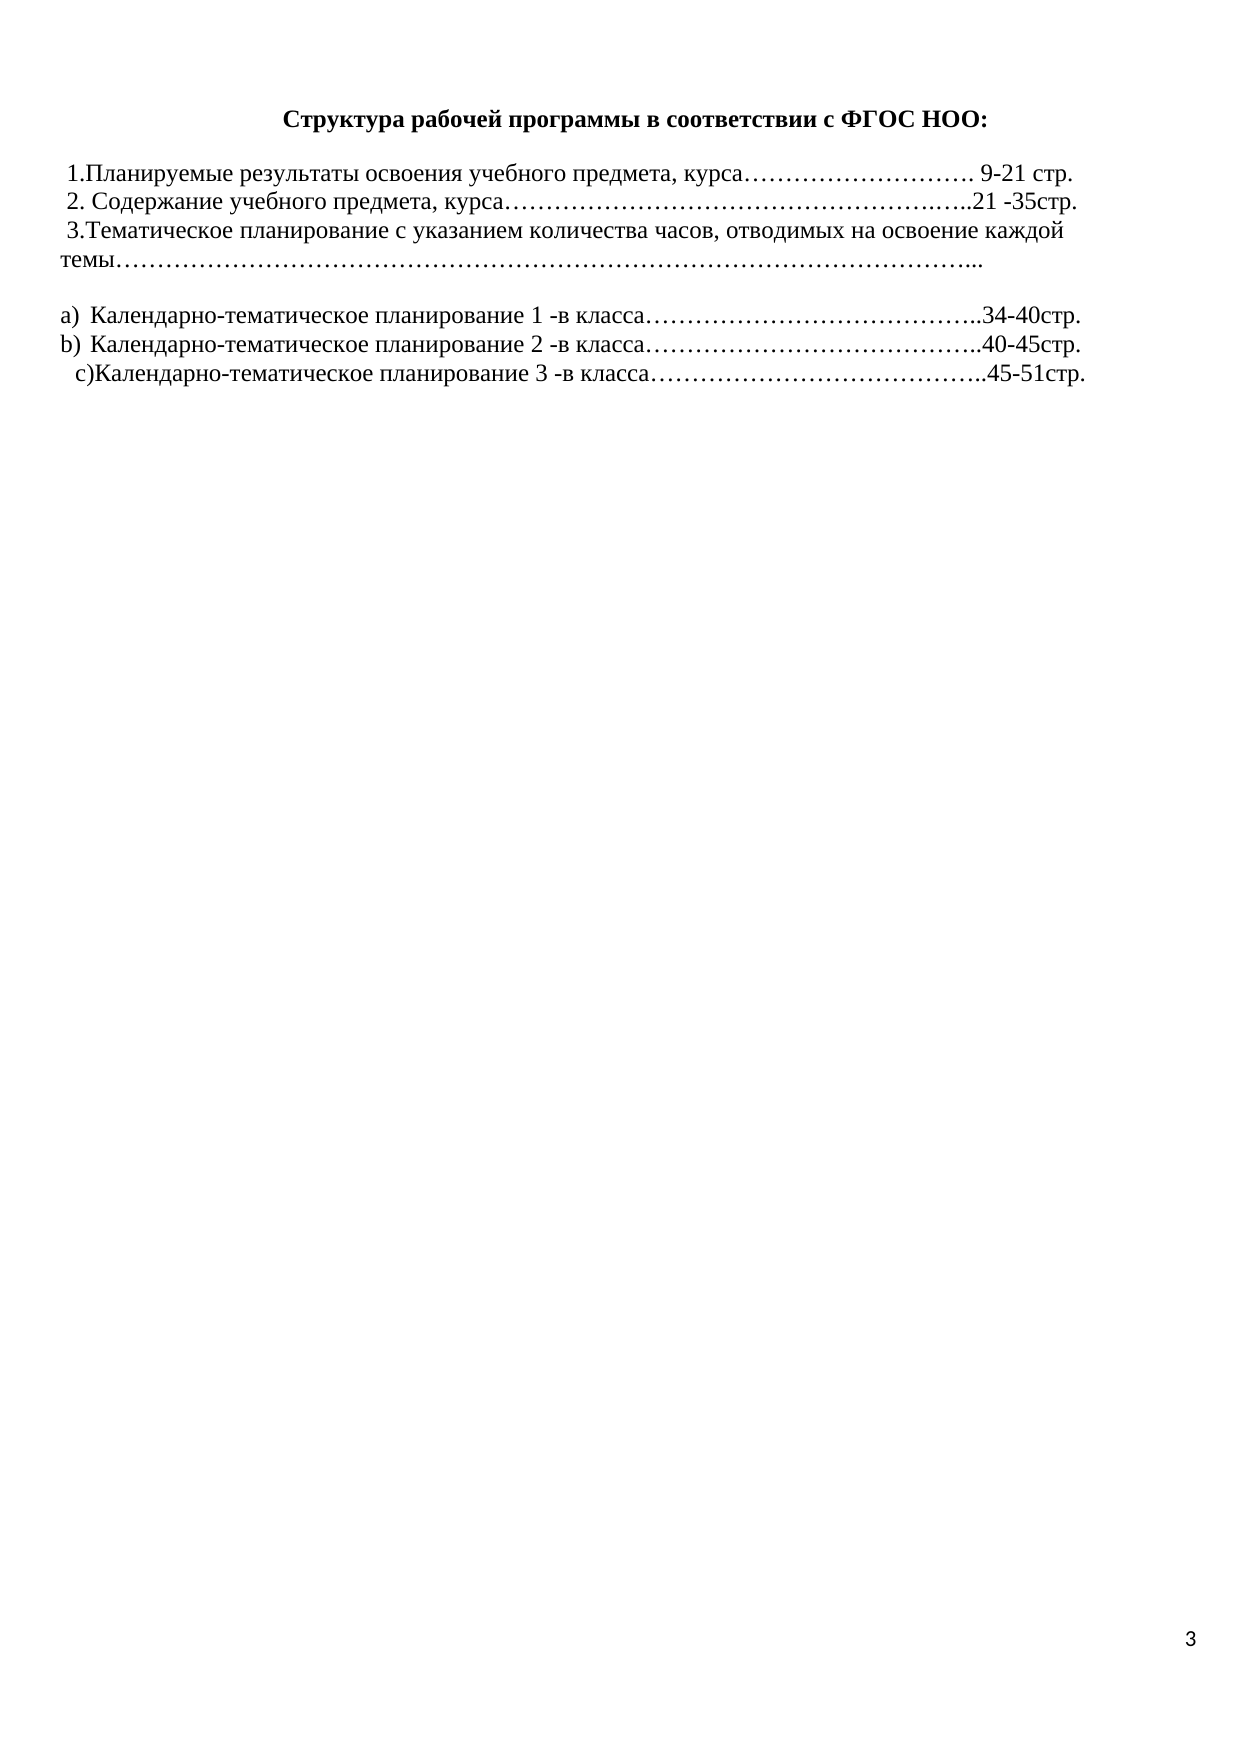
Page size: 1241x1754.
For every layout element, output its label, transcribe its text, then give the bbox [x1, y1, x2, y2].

text 1.Планируемые результаты освоения учебного предмета, курса………………………. 9-21 стр. [60, 158, 1196, 186]
text 2. Содержание учебного предмета, курса…………………………………………….…..21 -35стр. [60, 186, 1196, 215]
text 3.Тематическое планирование с указанием количества часов, отводимых на освоение каждой темы…………………………………………………………………………………………... [60, 215, 1196, 273]
text Структура рабочей программы в соответствии с ФГОС НОО: [75, 104, 1196, 132]
list Календарно-тематическое планирование 2 -в класса…………………………………..40-45стр. [60, 329, 1196, 358]
list Календарно-тематическое планирование 1 -в класса…………………………………..34-40стр. [60, 301, 1196, 329]
text с)Календарно-тематическое планирование 3 -в класса…………………………………..45-51стр. [75, 358, 1196, 387]
